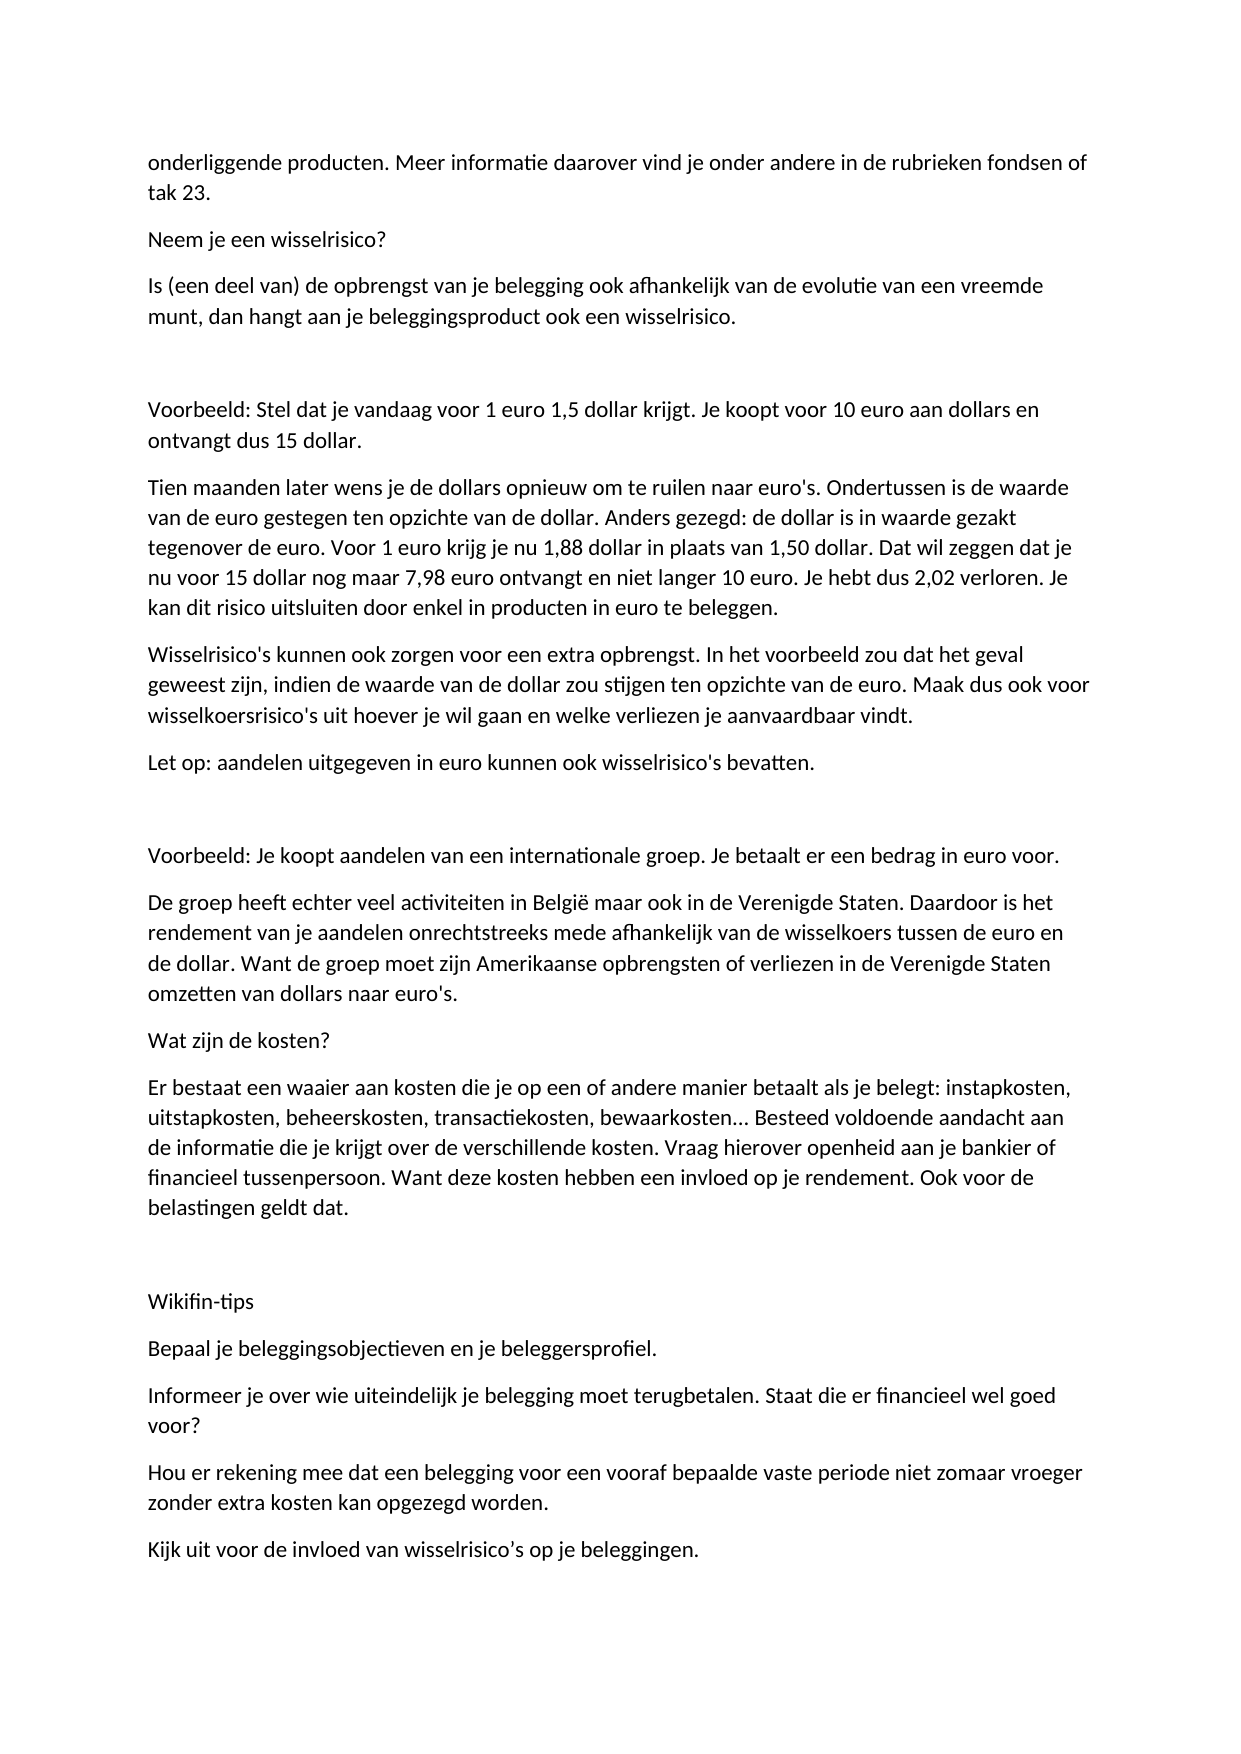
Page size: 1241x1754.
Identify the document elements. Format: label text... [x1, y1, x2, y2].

text Tien maanden later wens je de dollars opnieuw om te ruilen naar euro's. Ondertussen is de waarde van de euro gestegen ten opzichte van de dollar. Anders gezegd: de dollar is in waarde gezakt tegenover de euro. Voor 1 euro krijg je nu 1,88 dollar in plaats van 1,50 dollar. Dat wil zeggen dat je nu voor 15 dollar nog maar 7,98 euro ontvangt en niet langer 10 euro. Je hebt dus 2,02 verloren. Je kan dit risico uitsluiten door enkel in producten in euro te beleggen. [148, 473, 1093, 621]
text Bepaal je beleggingsobjectieven en je beleggersprofiel. [148, 1334, 1093, 1362]
text Is (een deel van) de opbrengst van je belegging ook afhankelijk van de evolutie van een vreemde munt, dan hangt aan je beleggingsproduct ook een wisselrisico. [148, 272, 1093, 330]
text Wisselrisico's kunnen ook zorgen voor een extra opbrengst. In het voorbeeld zou dat het geval geweest zijn, indien de waarde van de dollar zou stijgen ten opzichte van de euro. Maak dus ook voor wisselkoersrisico's uit hoever je wil gaan en welke verliezen je aanvaardbaar vindt. [148, 640, 1093, 729]
text Wikifin-tips [148, 1287, 1093, 1315]
text Informeer je over wie uiteindelijk je belegging moet terugbetalen. Staat die er financieel wel goed voor? [148, 1381, 1093, 1439]
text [148, 148, 1093, 206]
text De groep heeft echter veel activiteiten in België maar ook in de Verenigde Staten. Daardoor is het rendement van je aandelen onrechtstreeks mede afhankelijk van de wisselkoers tussen de euro en de dollar. Want de groep moet zijn Amerikaanse opbrengsten of verliezen in de Verenigde Staten omzetten van dollars naar euro's. [148, 888, 1093, 1007]
text Neem je een wisselrisico? [148, 225, 1093, 253]
text Let op: aandelen uitgegeven in euro kunnen ook wisselrisico's bevatten. [148, 748, 1093, 776]
text Voorbeeld: Je koopt aandelen van een internationale groep. Je betaalt er een bedrag in euro voor. [148, 841, 1093, 869]
text Voorbeeld: Stel dat je vandaag voor 1 euro 1,5 dollar krijgt. Je koopt voor 10 euro aan dollars en ontvangt dus 15 dollar. [148, 396, 1093, 454]
text Hou er rekening mee dat een belegging voor een vooraf bepaalde vaste periode niet zomaar vroeger zonder extra kosten kan opgezegd worden. [148, 1458, 1093, 1516]
text Wat zijn de kosten? [148, 1026, 1093, 1054]
text Er bestaat een waaier aan kosten die je op een of andere manier betaalt als je belegt: instapkosten, uitstapkosten, beheerskosten, transactiekosten, bewaarkosten... Besteed voldoende aandacht aan de informatie die je krijgt over de verschillende kosten. Vraag hierover openheid aan je bankier of financieel tussenpersoon. Want deze kosten hebben een invloed op je rendement. Ook voor de belastingen geldt dat. [148, 1073, 1093, 1221]
text Kijk uit voor de invloed van wisselrisico’s op je beleggingen. [148, 1535, 1093, 1563]
